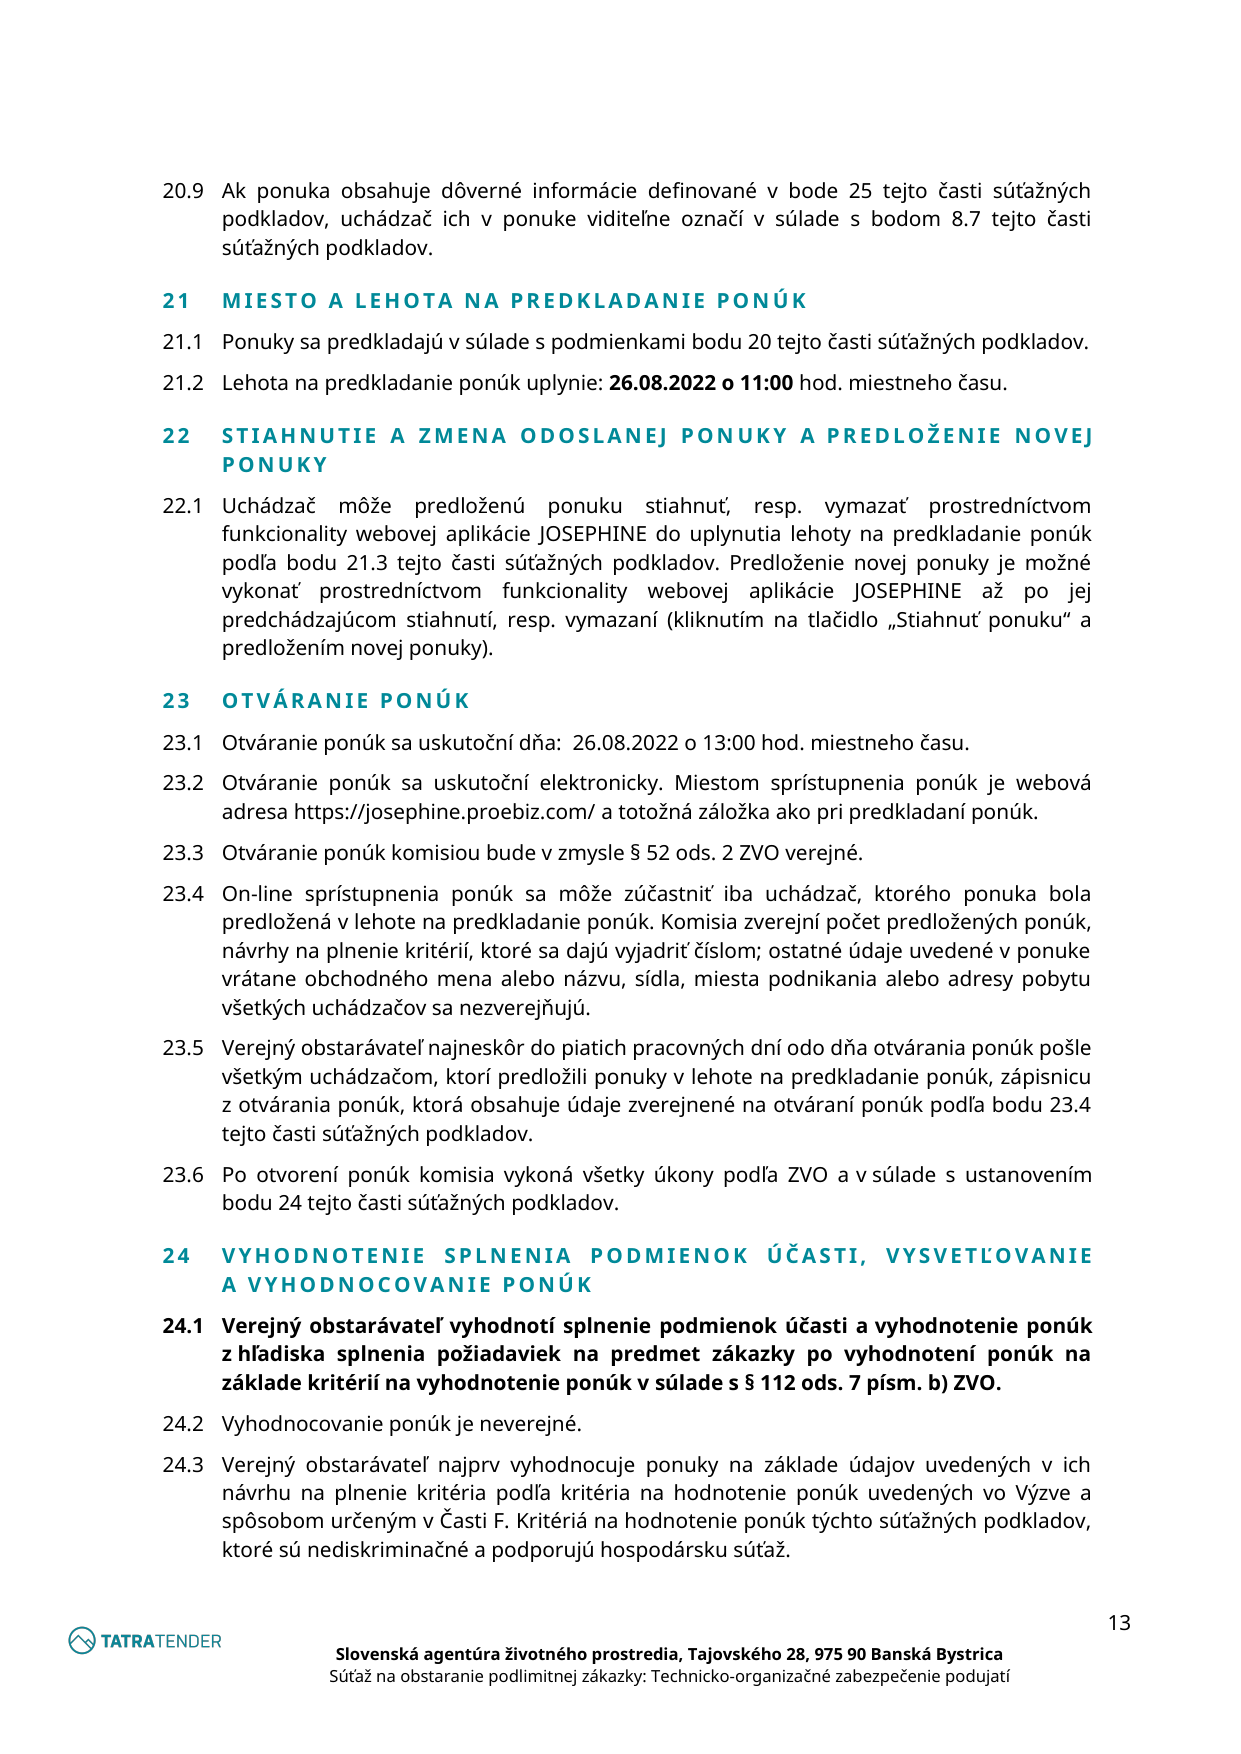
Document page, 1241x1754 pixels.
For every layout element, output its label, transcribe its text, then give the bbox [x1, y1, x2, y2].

subtitle Uchádzač môže predloženú ponuku stiahnuť, resp. vymazať prostredníctvom funkcionality webovej aplikácie JOSEPHINE do uplynutia lehoty na predkladanie ponúk podľa bodu 21.3 tejto časti súťažných podkladov. Predloženie novej ponuky je možné vykonať prostredníctvom funkcionality webovej aplikácie JOSEPHINE až po jej predchádzajúcom stiahnutí, resp. vymazaní (kliknutím na tlačidlo „Stiahnuť ponuku“ a predložením novej ponuky). [162, 491, 1093, 662]
subtitle Otváranie ponúk [162, 687, 1093, 715]
subtitle On-line sprístupnenia ponúk sa môže zúčastniť iba uchádzač, ktorého ponuka bola predložená v lehote na predkladanie ponúk. Komisia zverejní počet predložených ponúk, návrhy na plnenie kritérií, ktoré sa dajú vyjadriť číslom; ostatné údaje uvedené v ponuke vrátane obchodného mena alebo názvu, sídla, miesta podnikania alebo adresy pobytu všetkých uchádzačov sa nezverejňujú. [162, 879, 1093, 1021]
subtitle Vyhodnotenie splnenia podmienok účasti, vysvetľovanie a vyhodnocovanie ponúk [162, 1242, 1093, 1298]
subtitle Miesto a lehota na predkladanie ponúk [162, 286, 1093, 315]
subtitle Vyhodnocovanie ponúk je neverejné. [162, 1409, 1093, 1437]
subtitle Otváranie ponúk komisiou bude v zmysle § 52 ods. 2 ZVO verejné. [162, 838, 1093, 866]
subtitle Verejný obstarávateľ vyhodnotí splnenie podmienok účasti a vyhodnotenie ponúk z hľadiska splnenia požiadaviek na predmet zákazky po vyhodnotení ponúk na základe kritérií na vyhodnotenie ponúk v súlade s § 112 ods. 7 písm. b) ZVO. [162, 1311, 1093, 1396]
subtitle Ak ponuka obsahuje dôverné informácie definované v bode 25 tejto časti súťažných podkladov, uchádzač ich v ponuke viditeľne označí v súlade s bodom 8.7 tejto časti súťažných podkladov. [162, 176, 1093, 261]
subtitle Lehota na predkladanie ponúk uplynie: 26.08.2022 o 11:00 hod. miestneho času. [162, 368, 1093, 397]
picture [61, 1614, 234, 1666]
subtitle Stiahnutie a zmena odoslanej ponuky a predloženie novej ponuky [162, 422, 1093, 478]
subtitle Verejný obstarávateľ najneskôr do piatich pracovných dní odo dňa otvárania ponúk pošle všetkým uchádzačom, ktorí predložili ponuky v lehote na predkladanie ponúk, zápisnicu z otvárania ponúk, ktorá obsahuje údaje zverejnené na otváraní ponúk podľa bodu 23.4 tejto časti súťažných podkladov. [162, 1033, 1093, 1147]
subtitle Otváranie ponúk sa uskutoční elektronicky. Miestom sprístupnenia ponúk je webová adresa https://josephine.proebiz.com/ a totožná záložka ako pri predkladaní ponúk. [162, 768, 1093, 825]
subtitle Otváranie ponúk sa uskutoční dňa: 26.08.2022 o 13:00 hod. miestneho času. [162, 728, 1093, 756]
subtitle Verejný obstarávateľ najprv vyhodnocuje ponuky na základe údajov uvedených v ich návrhu na plnenie kritéria podľa kritéria na hodnotenie ponúk uvedených vo Výzve a spôsobom určeným v Časti F. Kritériá na hodnotenie ponúk týchto súťažných podkladov, ktoré sú nediskriminačné a podporujú hospodársku súťaž. [162, 1450, 1093, 1563]
subtitle Po otvorení ponúk komisia vykoná všetky úkony podľa ZVO a v súlade s ustanovením bodu 24 tejto časti súťažných podkladov. [162, 1160, 1093, 1217]
subtitle Ponuky sa predkladajú v súlade s podmienkami bodu 20 tejto časti súťažných podkladov. [162, 327, 1093, 356]
